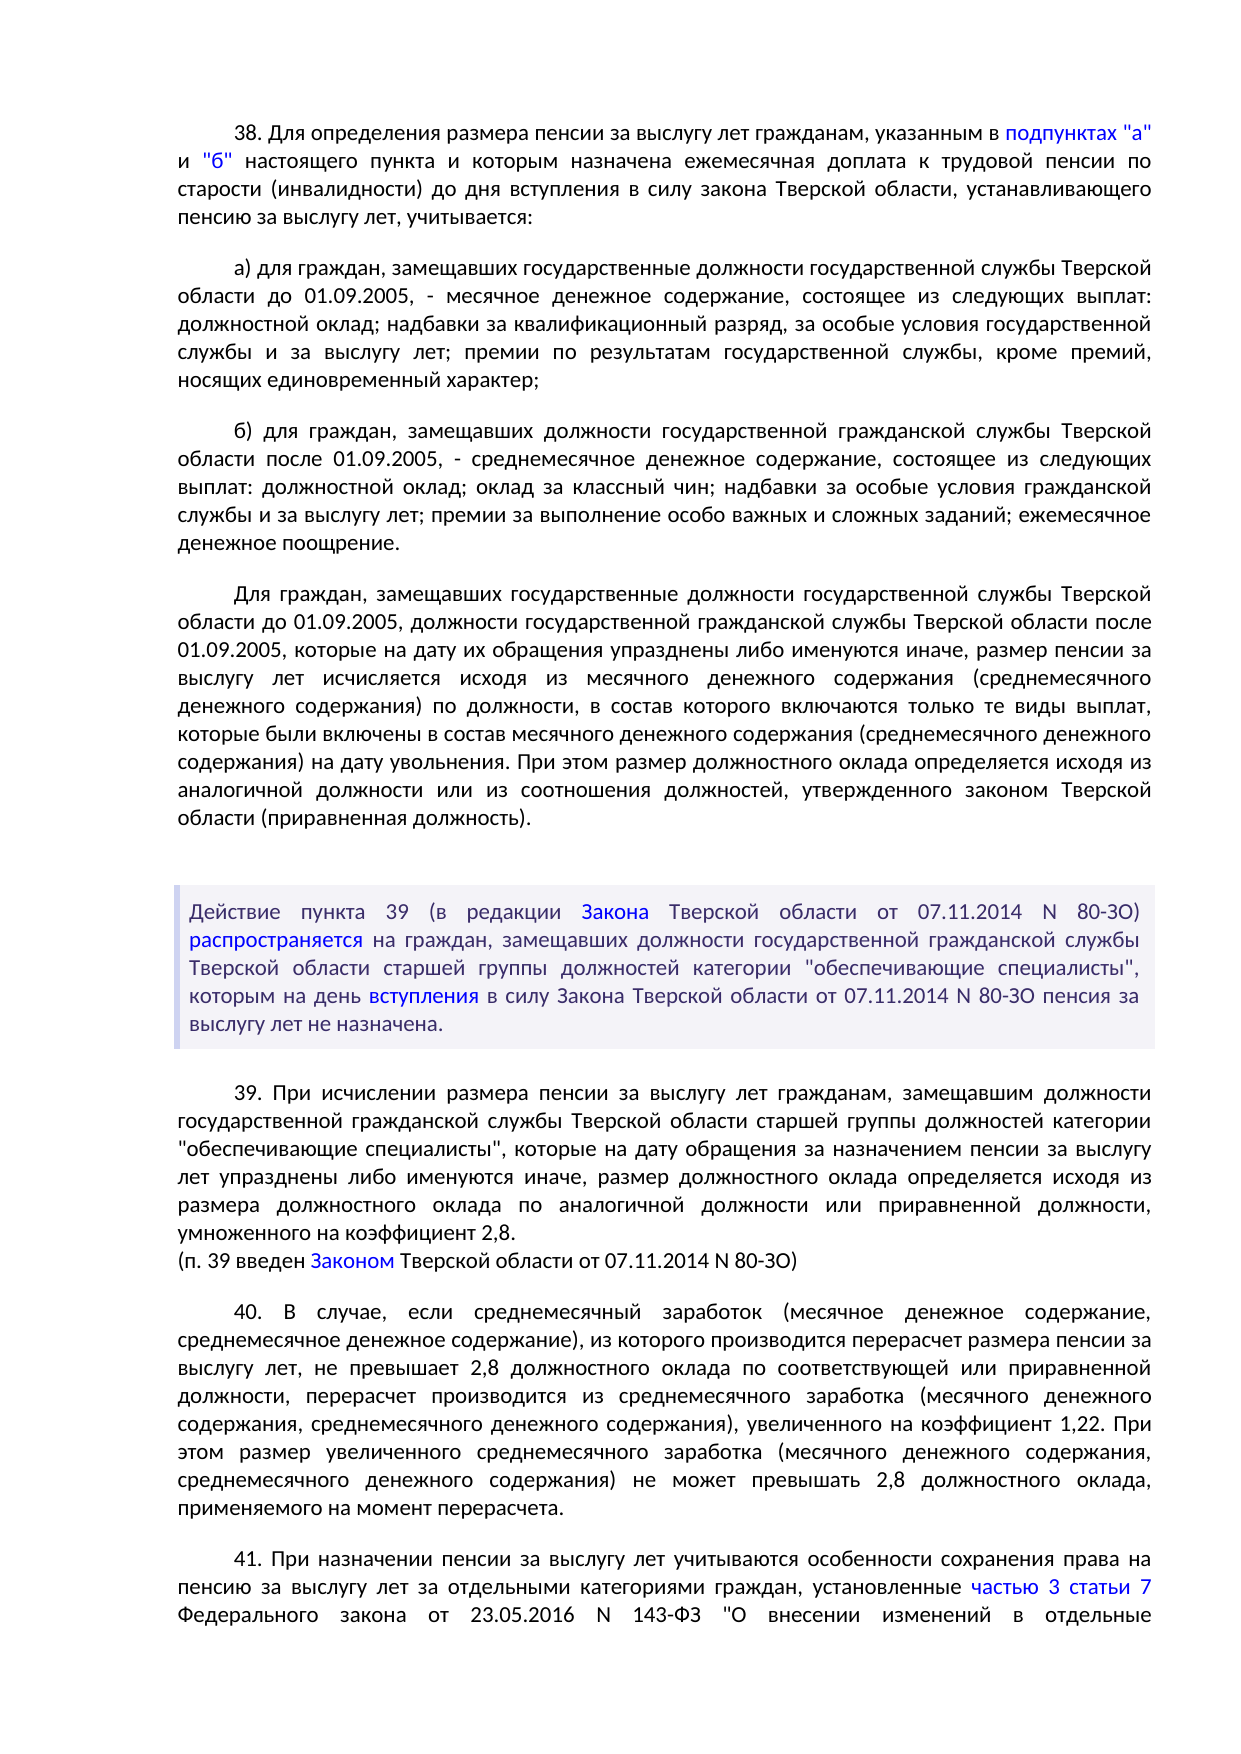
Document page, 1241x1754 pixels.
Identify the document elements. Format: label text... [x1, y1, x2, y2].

text б) для граждан, замещавших должности государственной гражданской службы Тверской области после 01.09.2005, - среднемесячное денежное содержание, состоящее из следующих выплат: должностной оклад; оклад за классный чин; надбавки за особые условия гражданской службы и за выслугу лет; премии за выполнение особо важных и сложных заданий; ежемесячное денежное поощрение. [177, 416, 1152, 556]
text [177, 1544, 1152, 1628]
text Для граждан, замещавших государственные должности государственной службы Тверской области до 01.09.2005, должности государственной гражданской службы Тверской области после 01.09.2005, которые на дату их обращения упразднены либо именуются иначе, размер пенсии за выслугу лет исчисляется исходя из месячного денежного содержания (среднемесячного денежного содержания) по должности, в состав которого включаются только те виды выплат, которые были включены в состав месячного денежного содержания (среднемесячного денежного содержания) на дату увольнения. При этом размер должностного оклада определяется исходя из аналогичной должности или из соотношения должностей, утвержденного законом Тверской области (приравненная должность). [177, 579, 1152, 831]
text 39. При исчислении размера пенсии за выслугу лет гражданам, замещавшим должности государственной гражданской службы Тверской области старшей группы должностей категории "обеспечивающие специалисты", которые на дату обращения за назначением пенсии за выслугу лет упразднены либо именуются иначе, размер должностного оклада определяется исходя из размера должностного оклада по аналогичной должности или приравненной должности, умноженного на коэффициент 2,8. [177, 1078, 1152, 1246]
text 40. В случае, если среднемесячный заработок (месячное денежное содержание, среднемесячное денежное содержание), из которого производится перерасчет размера пенсии за выслугу лет, не превышает 2,8 должностного оклада по соответствующей или приравненной должности, перерасчет производится из среднемесячного заработка (месячного денежного содержания, среднемесячного денежного содержания), увеличенного на коэффициент 1,22. При этом размер увеличенного среднемесячного заработка (месячного денежного содержания, среднемесячного денежного содержания) не может превышать 2,8 должностного оклада, применяемого на момент перерасчета. [177, 1297, 1152, 1521]
text а) для граждан, замещавших государственные должности государственной службы Тверской области до 01.09.2005, - месячное денежное содержание, состоящее из следующих выплат: должностной оклад; надбавки за квалификационный разряд, за особые условия государственной службы и за выслугу лет; премии по результатам государственной службы, кроме премий, носящих единовременный характер; [177, 253, 1152, 393]
table_header Действие пункта 39 (в редакции Закона Тверской области от 07.11.2014 N 80-ЗО) распространяется на граждан, замещавших должности государственной гражданской службы Тверской области старшей группы должностей категории "обеспечивающие специалисты", которым на день вступления в силу Закона Тверской области от 07.11.2014 N 80-ЗО пенсия за выслугу лет не назначена. [180, 885, 1149, 1049]
text 38. Для определения размера пенсии за выслугу лет гражданам, указанным в подпунктах "а" и "б" настоящего пункта и которым назначена ежемесячная доплата к трудовой пенсии по старости (инвалидности) до дня вступления в силу закона Тверской области, устанавливающего пенсию за выслугу лет, учитывается: [177, 118, 1152, 230]
text (п. 39 введен Законом Тверской области от 07.11.2014 N 80-ЗО) [177, 1246, 1152, 1274]
